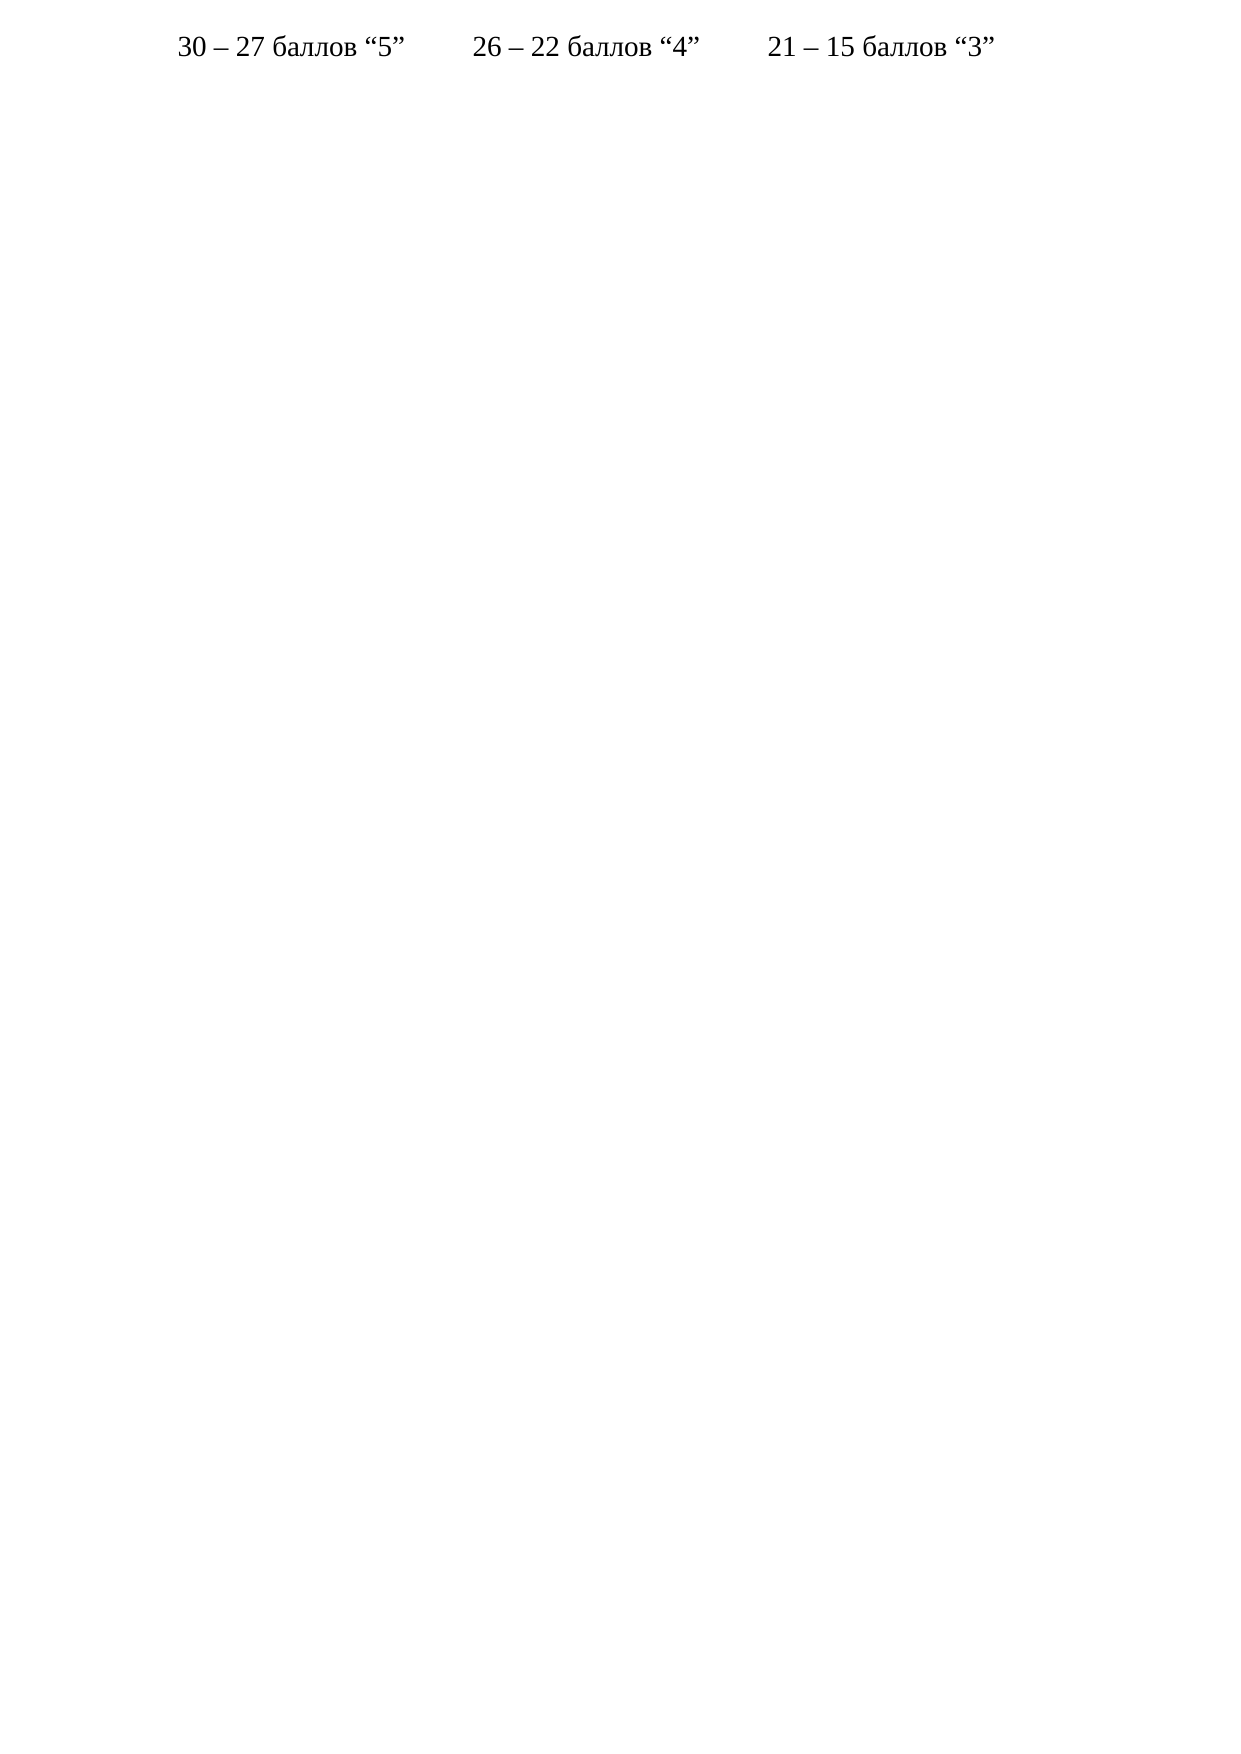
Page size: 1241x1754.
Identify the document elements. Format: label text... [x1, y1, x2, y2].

text 30 – 27 баллов “5” 26 – 22 баллов “4” 21 – 15 баллов “3” [177, 29, 1152, 63]
